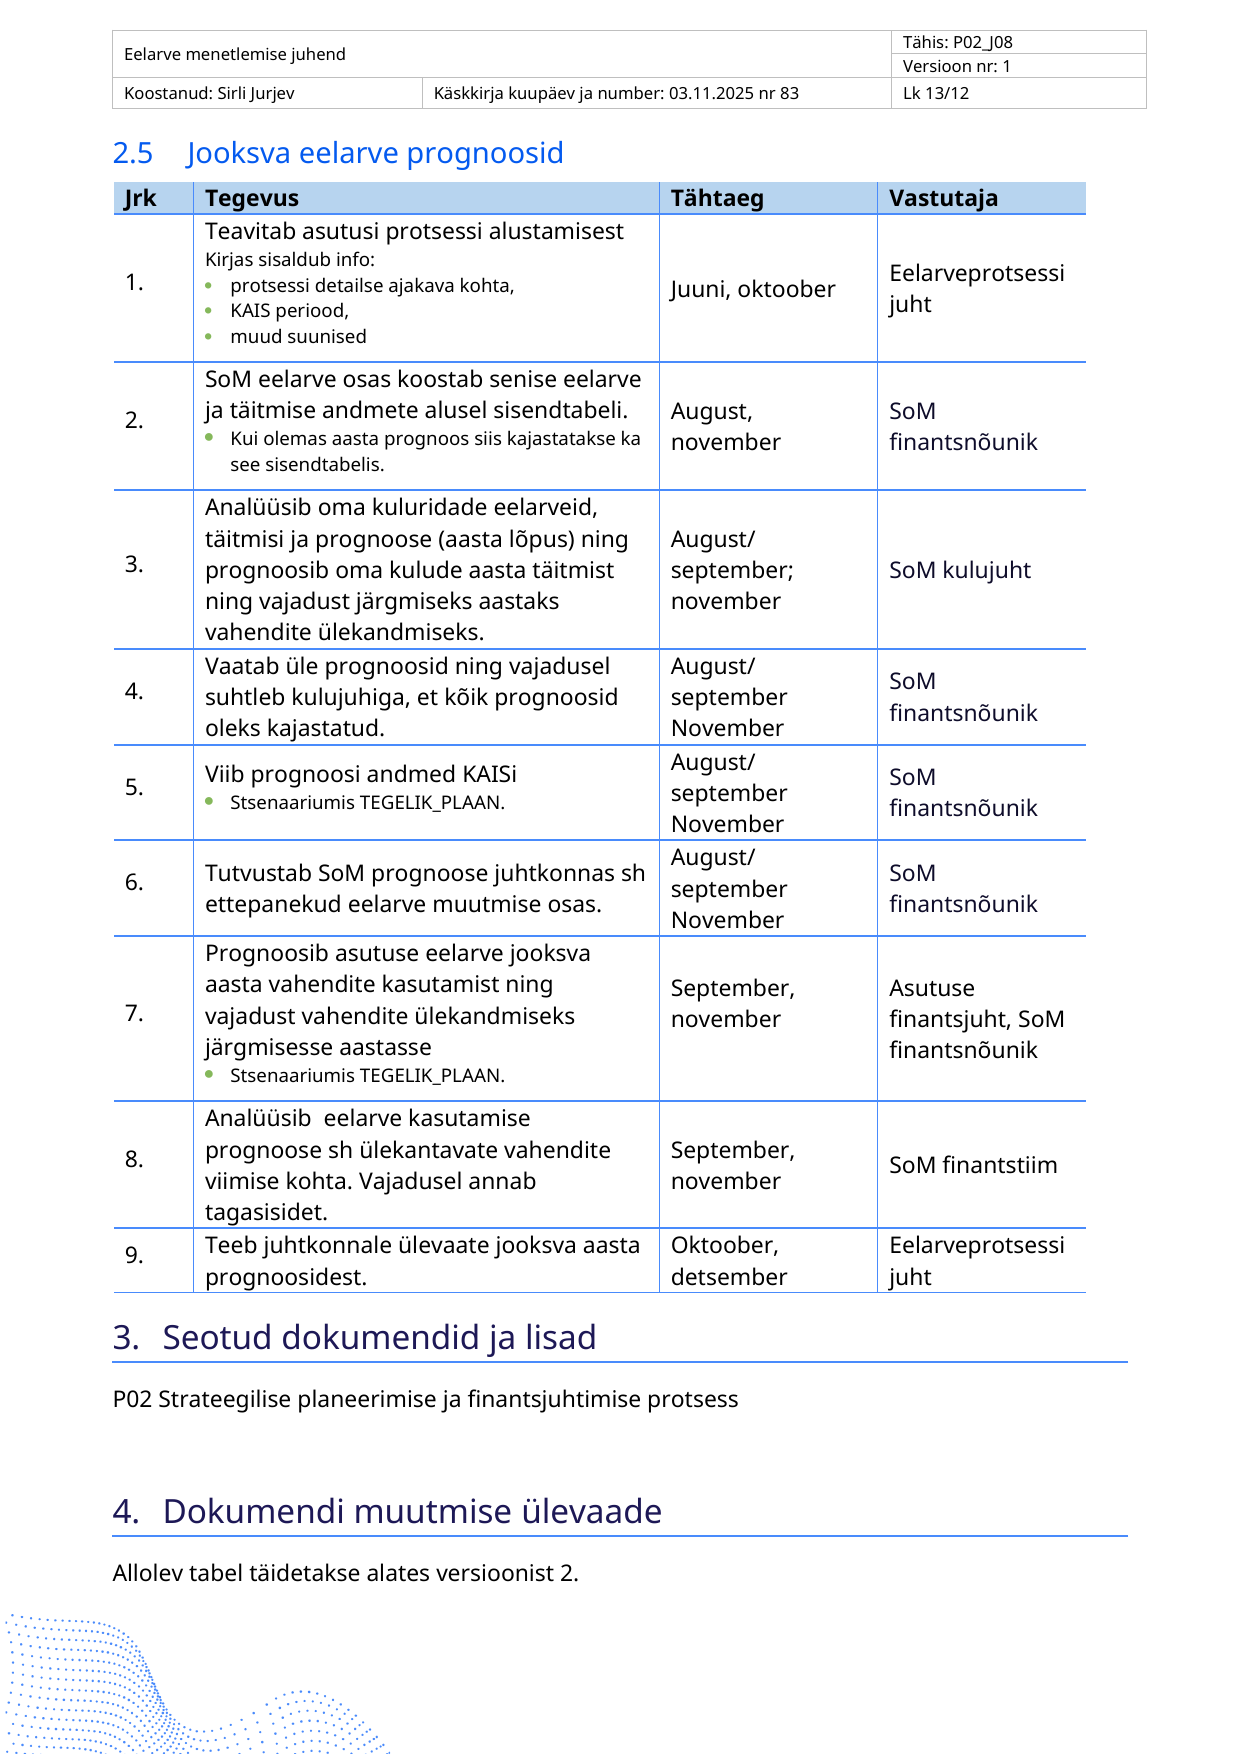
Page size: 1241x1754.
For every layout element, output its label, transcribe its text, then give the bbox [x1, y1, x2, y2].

table_cell Juuni, oktoober [660, 215, 877, 361]
picture [0, 1606, 391, 1754]
table_cell [114, 937, 193, 1100]
table_header Vastutaja [878, 182, 1086, 213]
table_cell [114, 650, 193, 743]
table_cell SoM finantsnõunik [878, 746, 1086, 839]
table_cell Teavitab asutusi protsessi alustamisest Kirjas sisaldub info: protsessi detailse ajakava kohta, KAIS periood, muud suunised [194, 215, 659, 361]
table_cell August/september November [660, 650, 877, 743]
table_cell August/september; november [660, 491, 877, 648]
table_cell Oktoober, detsember [660, 1229, 877, 1292]
table_cell Eelarveprotsessi juht [878, 1229, 1086, 1292]
table_cell SoM finantsnõunik [878, 650, 1086, 743]
text Allolev tabel täidetakse alates versioonist 2. [112, 1557, 1128, 1588]
table_cell SoM finantstiim [878, 1102, 1086, 1227]
table_cell SoM eelarve osas koostab senise eelarve ja täitmise andmete alusel sisendtabeli. Kui olemas aasta prognoos siis kajastatakse ka see sisendtabelis. [194, 363, 659, 489]
table_cell Tutvustab SoM prognoose juhtkonnas sh ettepanekud eelarve muutmise osas. [194, 841, 659, 935]
table_cell [114, 215, 193, 361]
table_header Jrk [114, 182, 193, 213]
table_cell SoM kulujuht [878, 491, 1086, 648]
table_cell August, november [660, 363, 877, 489]
table_cell Vaatab üle prognoosid ning vajadusel suhtleb kulujuhiga, et kõik prognoosid oleks kajastatud. [194, 650, 659, 743]
table_cell Teeb juhtkonnale ülevaate jooksva aasta prognoosidest. [194, 1229, 659, 1292]
table_cell SoM finantsnõunik [878, 363, 1086, 489]
table_cell [114, 1229, 193, 1292]
table_cell SoM finantsnõunik [878, 841, 1086, 935]
table_cell [114, 1102, 193, 1227]
table_cell September, november [660, 1102, 877, 1227]
table_cell Analüüsib eelarve kasutamise prognoose sh ülekantavate vahendite viimise kohta. Vajadusel annab tagasisidet. [194, 1102, 659, 1227]
table_cell August/september November [660, 746, 877, 839]
table_cell Analüüsib oma kuluridade eelarveid, täitmisi ja prognoose (aasta lõpus) ning prognoosib oma kulude aasta täitmist ning vajadust järgmiseks aastaks vahendite ülekandmiseks. [194, 491, 659, 648]
table_cell Viib prognoosi andmed KAISi Stsenaariumis TEGELIK_PLAAN. [194, 746, 659, 839]
table_cell [114, 363, 193, 489]
subtitle Seotud dokumendid ja lisad [112, 1314, 1128, 1361]
subtitle Jooksva eelarve prognoosid [112, 132, 1128, 172]
table_cell Asutuse finantsjuht, SoM finantsnõunik [878, 937, 1086, 1100]
table_cell [114, 841, 193, 935]
table_cell Eelarveprotsessi juht [878, 215, 1086, 361]
table_cell Prognoosib asutuse eelarve jooksva aasta vahendite kasutamist ning vajadust vahendite ülekandmiseks järgmisesse aastasse Stsenaariumis TEGELIK_PLAAN. [194, 937, 659, 1100]
table_cell August/september November [660, 841, 877, 935]
text P02 Strateegilise planeerimise ja finantsjuhtimise protsess [112, 1383, 1128, 1414]
table_cell [114, 491, 193, 648]
table_header Tegevus [194, 182, 659, 213]
table_cell [114, 746, 193, 839]
table_header Tähtaeg [660, 182, 877, 213]
table_cell September, november [660, 937, 877, 1100]
subtitle Dokumendi muutmise ülevaade [112, 1488, 1128, 1535]
